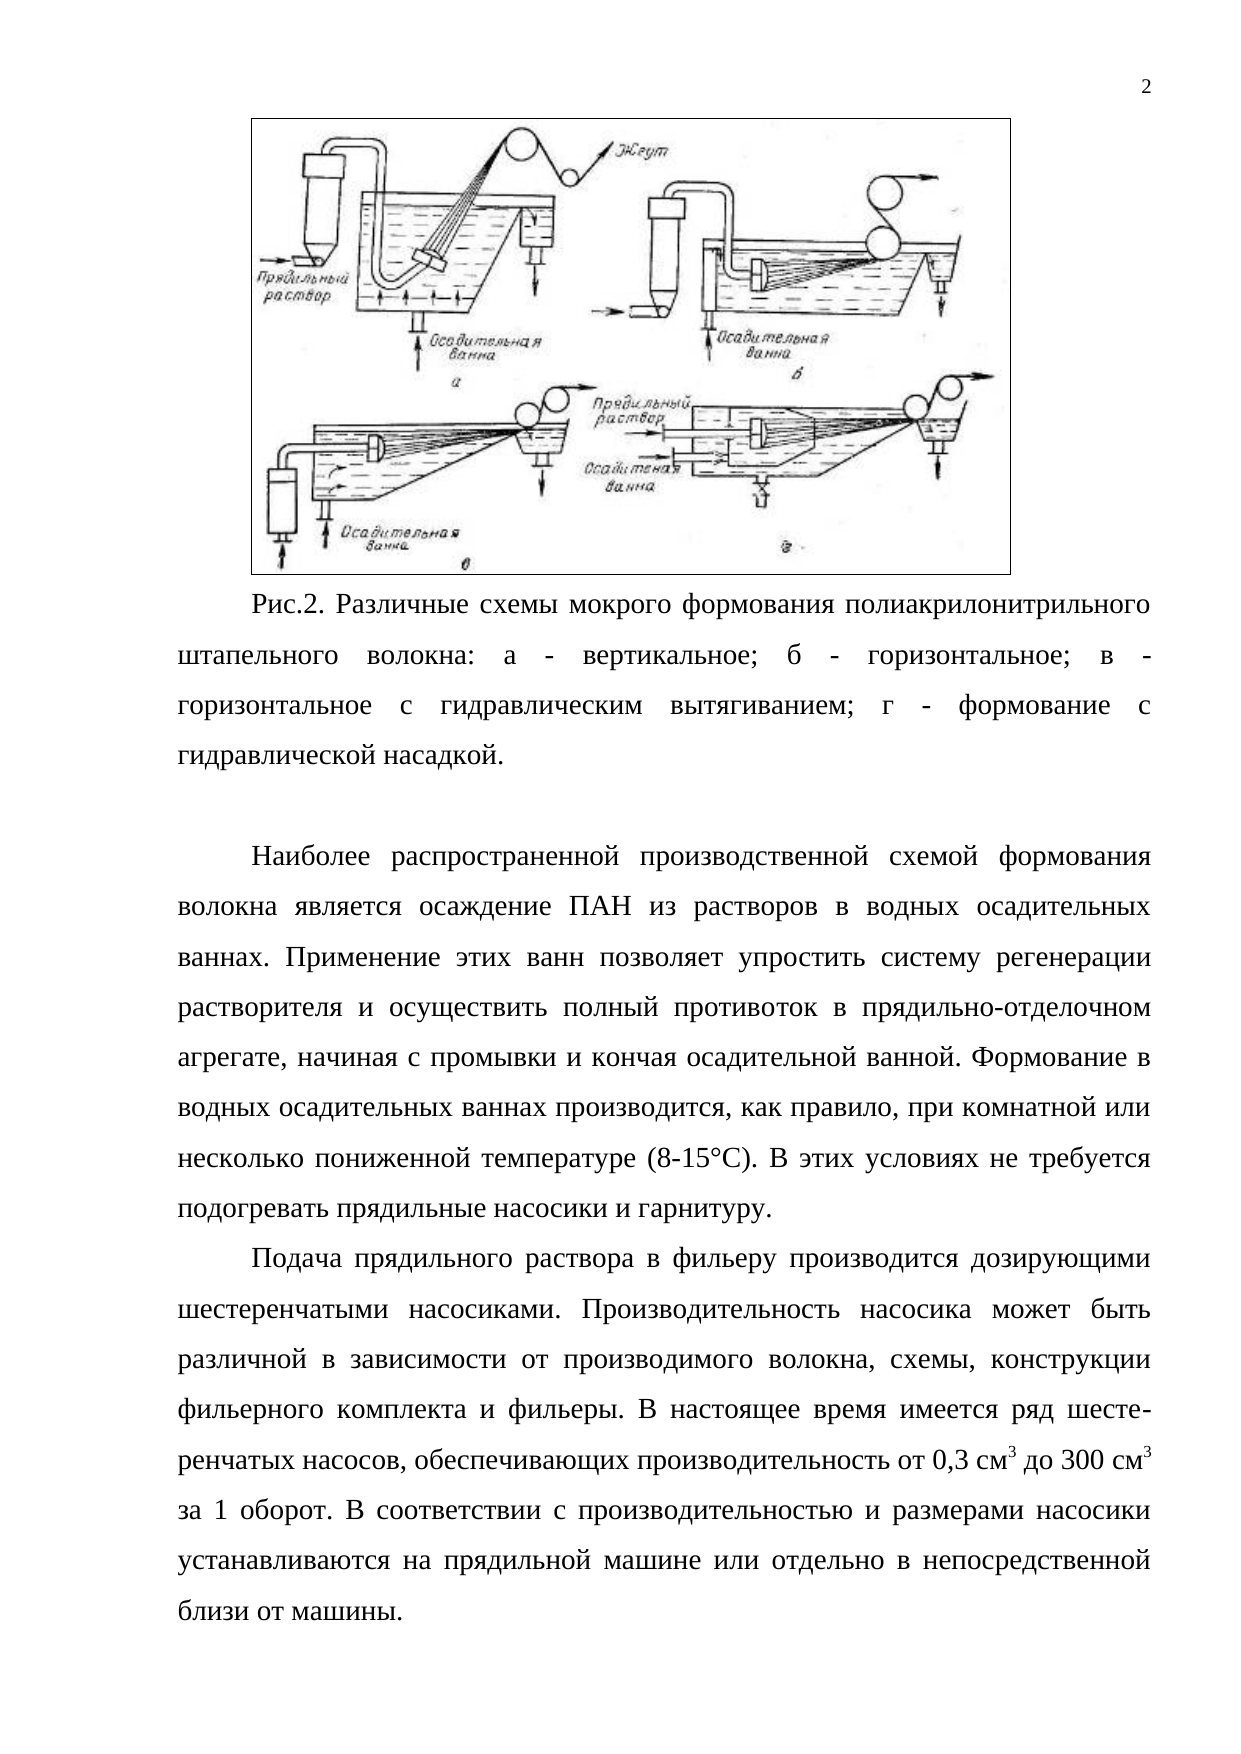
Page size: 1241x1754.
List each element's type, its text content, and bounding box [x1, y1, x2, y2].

text Наиболее распространенной производственной схемой формования волокна является осаждение ПАН из растворов в водных осадительных ваннах. Применение этих ванн позволяет упростить систему регенерации растворителя и осуществить полный противоток в прядильно-отделочном агрегате, начиная с промывки и кончая осадительной ванной. Формование в водных осадительных ваннах производится, как правило, при комнатной или несколько пониженной температуре (8-15°С). В этих условиях не требуется подогревать прядильные насосики и гарнитуру. [177, 838, 1152, 1224]
text Рис.2. Различные схемы мокрого формования полиакрилонитрильного штапельного волокна: а - вертикальное; б - горизонтальное; в - горизонтальное с гидравлическим вытягиванием; г - формование с гидравлической насадкой. [177, 586, 1152, 771]
picture [252, 119, 1010, 574]
text Подача прядильного раствора в фильеру производится дозирующими шестеренчатыми насосиками. Производительность насосика может быть различной в зависимости от производимого волокна, схемы, конструкции фильерного комплекта и фильеры. В настоящее время имеется ряд шестеренчатых насосов, обеспечивающих производительность от 0,3 см3 до 300 см3 за 1 оборот. В соответствии с производительностью и размерами насосики устанавливаются на прядильной машине или отдельно в непосредственной близи от машины. [177, 1241, 1152, 1626]
